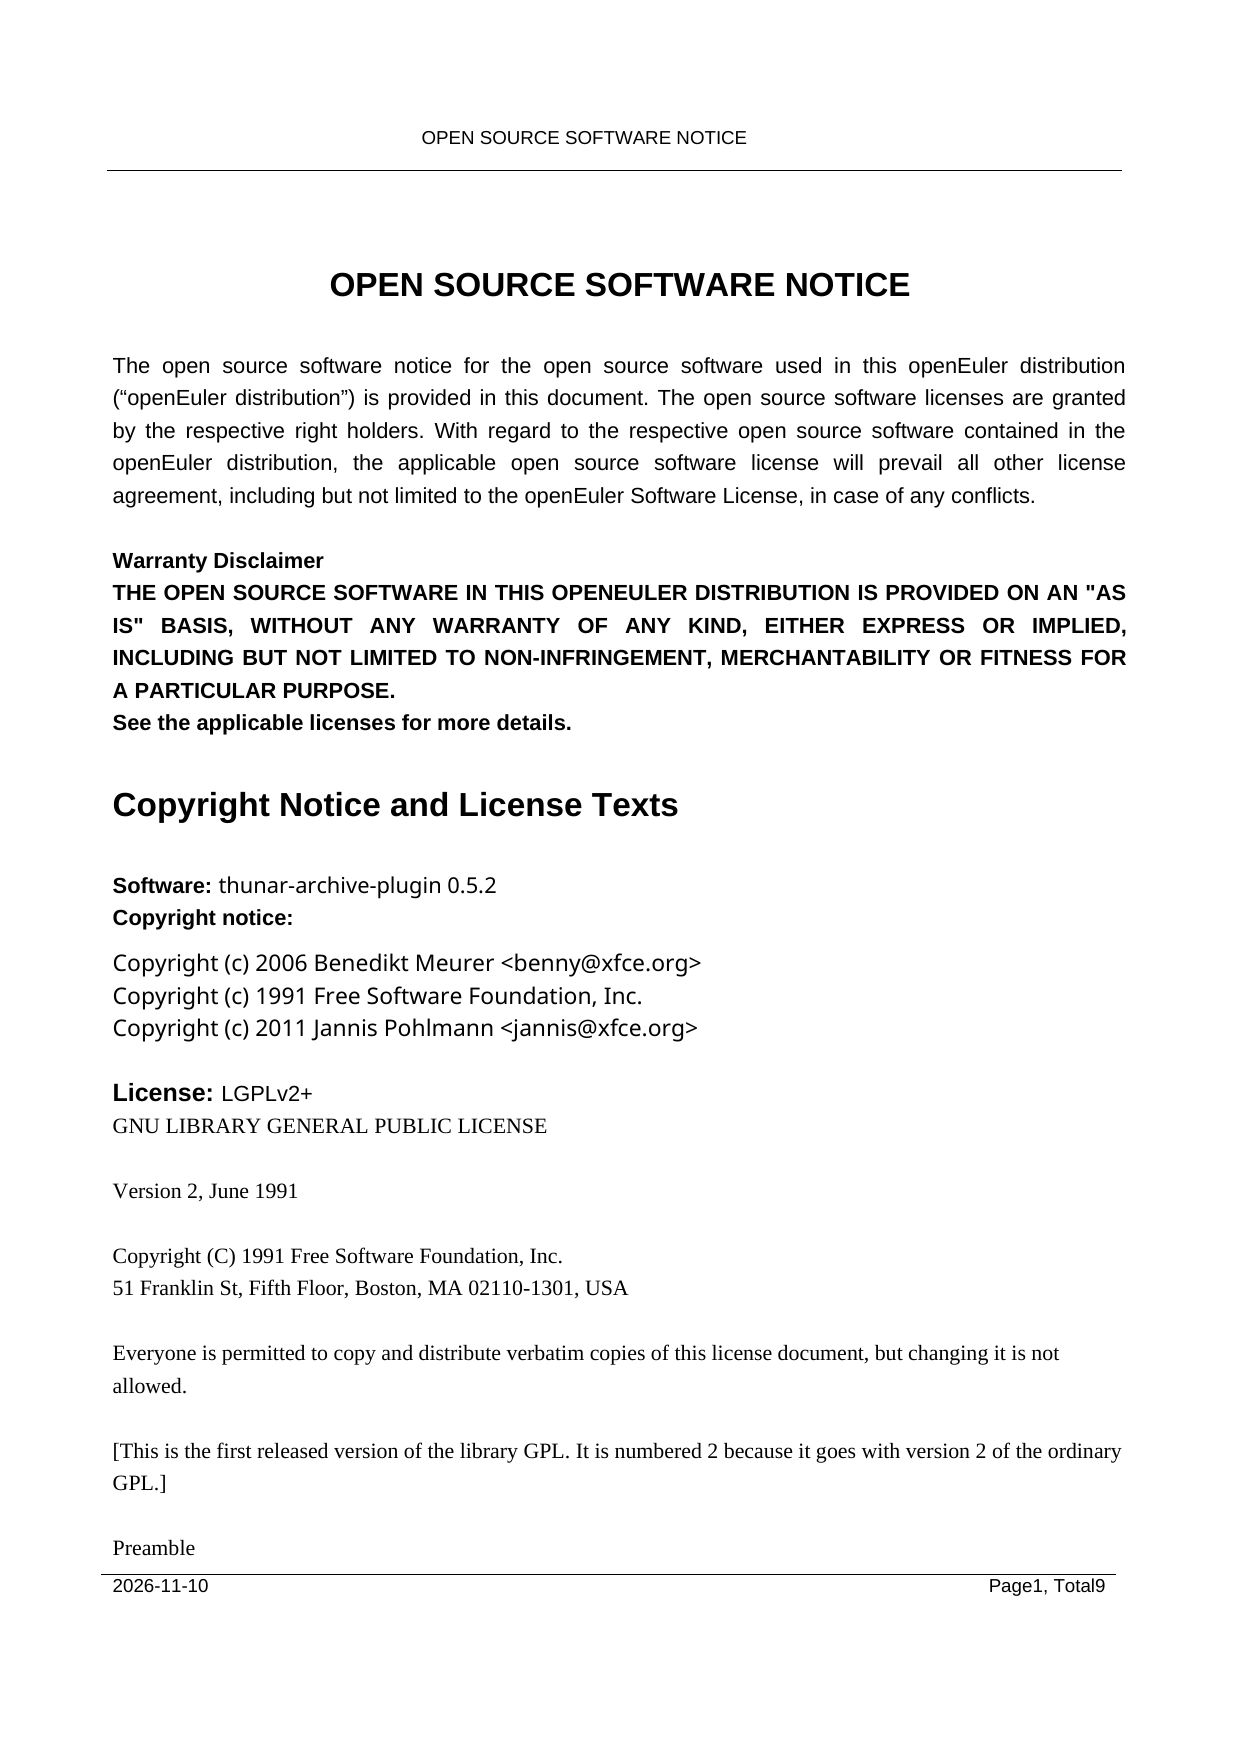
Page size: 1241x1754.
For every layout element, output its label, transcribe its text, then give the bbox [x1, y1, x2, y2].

text OPEN SOURCE SOFTWARE NOTICE [112, 251, 1128, 316]
text The open source software notice for the open source software used in this openEuler distribution (“openEuler distribution”) is provided in this document. The open source software licenses are granted by the respective right holders. With regard to the respective open source software contained in the openEuler distribution, the applicable open source software license will prevail all other license agreement, including but not limited to the openEuler Software License, in case of any conflicts. [112, 349, 1128, 511]
text Warranty Disclaimer [112, 544, 1128, 576]
text Copyright notice: [112, 901, 1128, 934]
text THE OPEN SOURCE SOFTWARE IN THIS OPENEULER DISTRIBUTION IS PROVIDED ON AN "AS IS" BASIS, WITHOUT ANY WARRANTY OF ANY KIND, EITHER EXPRESS OR IMPLIED, INCLUDING BUT NOT LIMITED TO NON-INFRINGEMENT, MERCHANTABILITY OR FITNESS FOR A PARTICULAR PURPOSE. See the applicable licenses for more details. [112, 576, 1128, 739]
text Copyright Notice and License Texts [112, 771, 1128, 836]
text Copyright (c) 2006 Benedikt Meurer <benny@xfce.org> Copyright (c) 1991 Free Software Foundation, Inc. Copyright (c) 2011 Jannis Pohlmann <jannis@xfce.org> [112, 947, 1128, 1077]
text License: LGPLv2+ [112, 1077, 1128, 1109]
title Software: thunar-archive-plugin 0.5.2 [112, 869, 1128, 901]
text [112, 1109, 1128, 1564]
